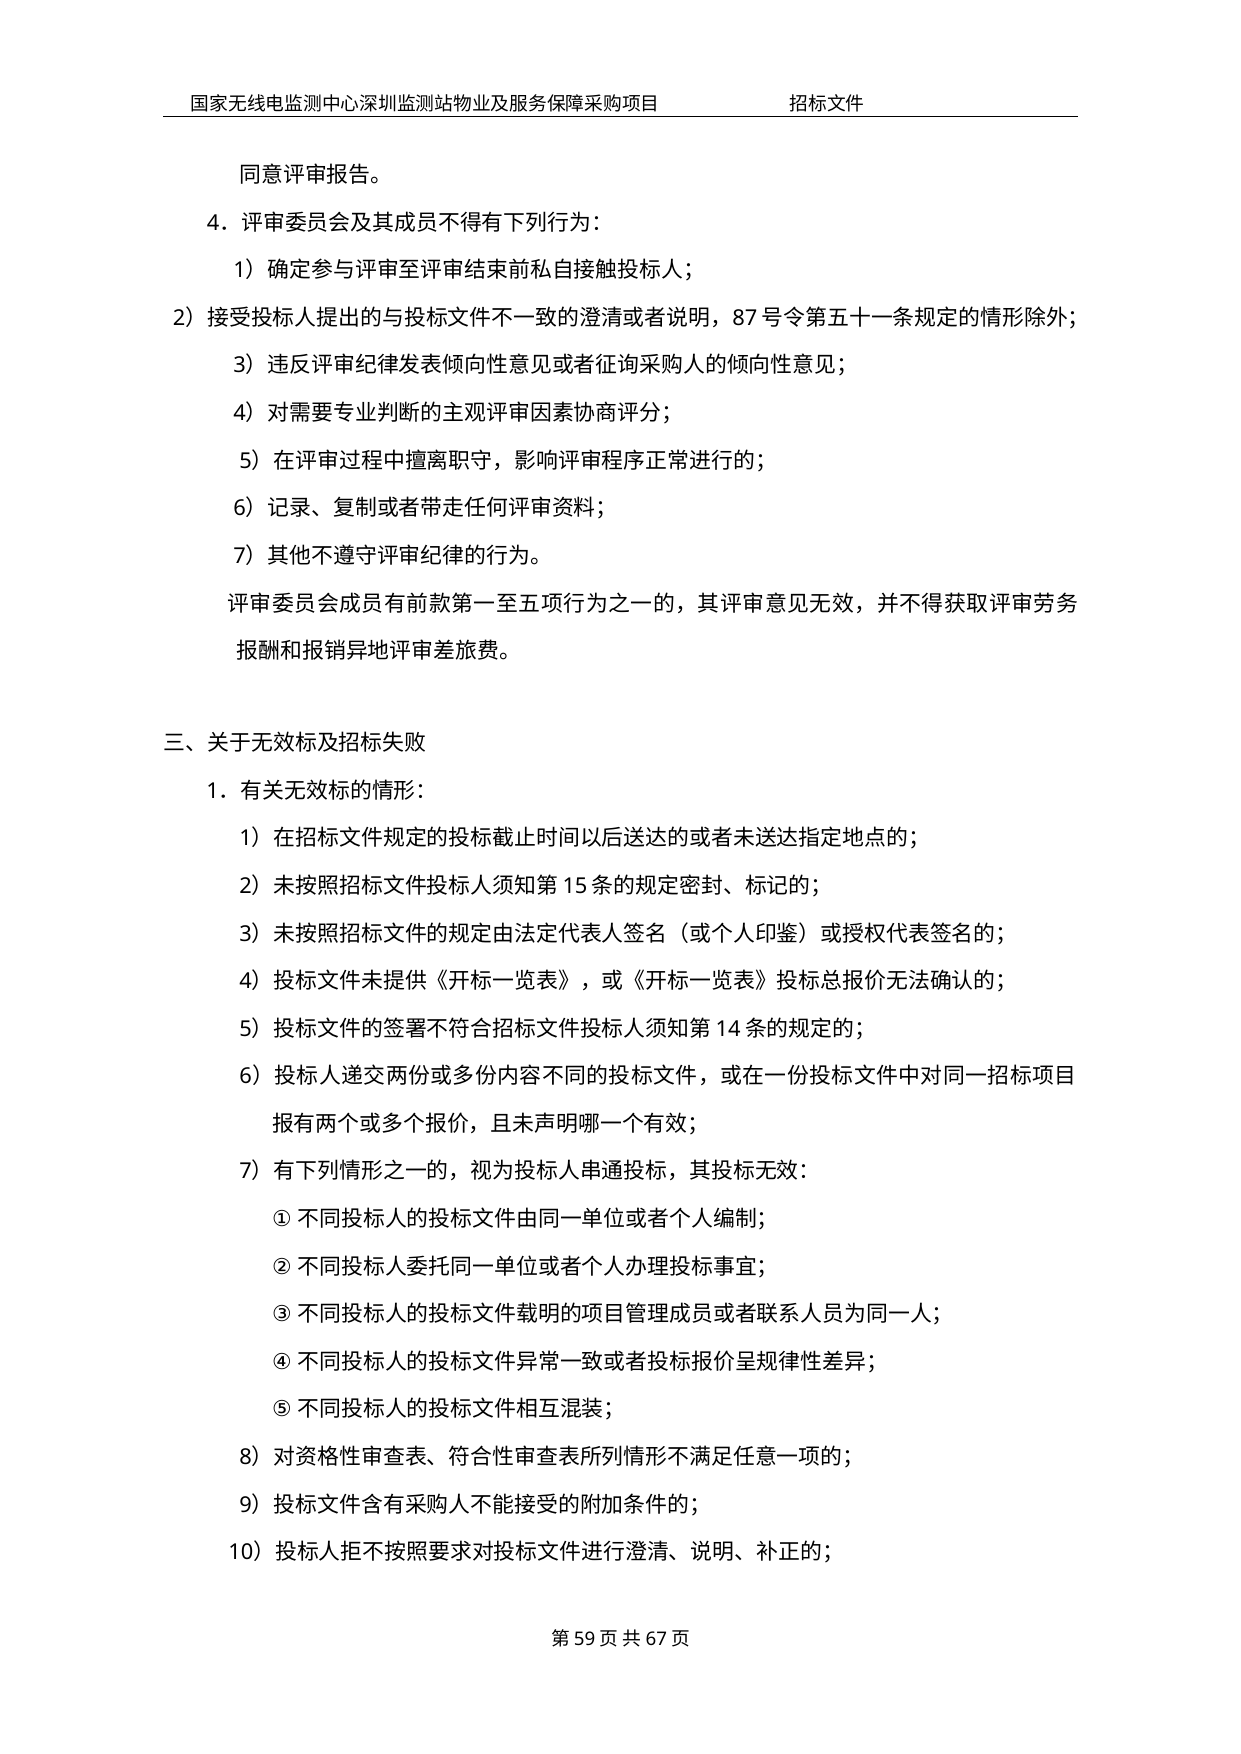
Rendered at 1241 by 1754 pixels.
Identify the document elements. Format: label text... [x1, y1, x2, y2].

text 1．有关无效标的情形： [162, 773, 1078, 804]
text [206, 157, 1078, 189]
text 10）投标人拒不按照要求对投标文件进行澄清、说明、补正的； [162, 1534, 1078, 1566]
text ② 不同投标人委托同一单位或者个人办理投标事宜； [162, 1249, 1078, 1280]
text 4）投标文件未提供《开标一览表》，或《开标一览表》投标总报价无法确认的； [162, 963, 1078, 995]
text 1）确定参与评审至评审结束前私自接触投标人； [206, 252, 1078, 284]
text 3）未按照招标文件的规定由法定代表人签名（或个人印鉴）或授权代表签名的； [239, 916, 1078, 947]
text 4）对需要专业判断的主观评审因素协商评分； [206, 395, 1078, 427]
text 2）未按照招标文件投标人须知第15条的规定密封、标记的； [162, 868, 1078, 900]
text 评审委员会成员有前款第一至五项行为之一的，其评审意见无效，并不得获取评审劳务报酬和报销异地评审差旅费。 [214, 586, 1078, 665]
text ① 不同投标人的投标文件由同一单位或者个人编制； [162, 1201, 1078, 1233]
text ⑤ 不同投标人的投标文件相互混装； [162, 1391, 1078, 1423]
text 1）在招标文件规定的投标截止时间以后送达的或者未送达指定地点的； [162, 820, 1078, 852]
text 三、关于无效标及招标失败 [164, 725, 1078, 757]
text 5）在评审过程中擅离职守，影响评审程序正常进行的； [239, 443, 1078, 474]
text ④ 不同投标人的投标文件异常一致或者投标报价呈规律性差异； [162, 1344, 1078, 1376]
text 6）记录、复制或者带走任何评审资料； [206, 490, 1078, 522]
text 5）投标文件的签署不符合招标文件投标人须知第14条的规定的； [162, 1011, 1078, 1042]
text ③ 不同投标人的投标文件载明的项目管理成员或者联系人员为同一人； [162, 1296, 1078, 1328]
text 2）接受投标人提出的与投标文件不一致的澄清或者说明，87号令第五十一条规定的情形除外； [97, 300, 1078, 332]
text 8）对资格性审查表、符合性审查表所列情形不满足任意一项的； [239, 1439, 1078, 1471]
text 7）其他不遵守评审纪律的行为。 [206, 538, 1078, 570]
text 9）投标文件含有采购人不能接受的附加条件的； [239, 1487, 1078, 1518]
text 4．评审委员会及其成员不得有下列行为： [162, 205, 1078, 236]
text 3）违反评审纪律发表倾向性意见或者征询采购人的倾向性意见； [206, 347, 1078, 379]
text 7）有下列情形之一的，视为投标人串通投标，其投标无效： [162, 1153, 1078, 1185]
text 6）投标人递交两份或多份内容不同的投标文件，或在一份投标文件中对同一招标项目报有两个或多个报价，且未声明哪一个有效； [239, 1058, 1078, 1138]
